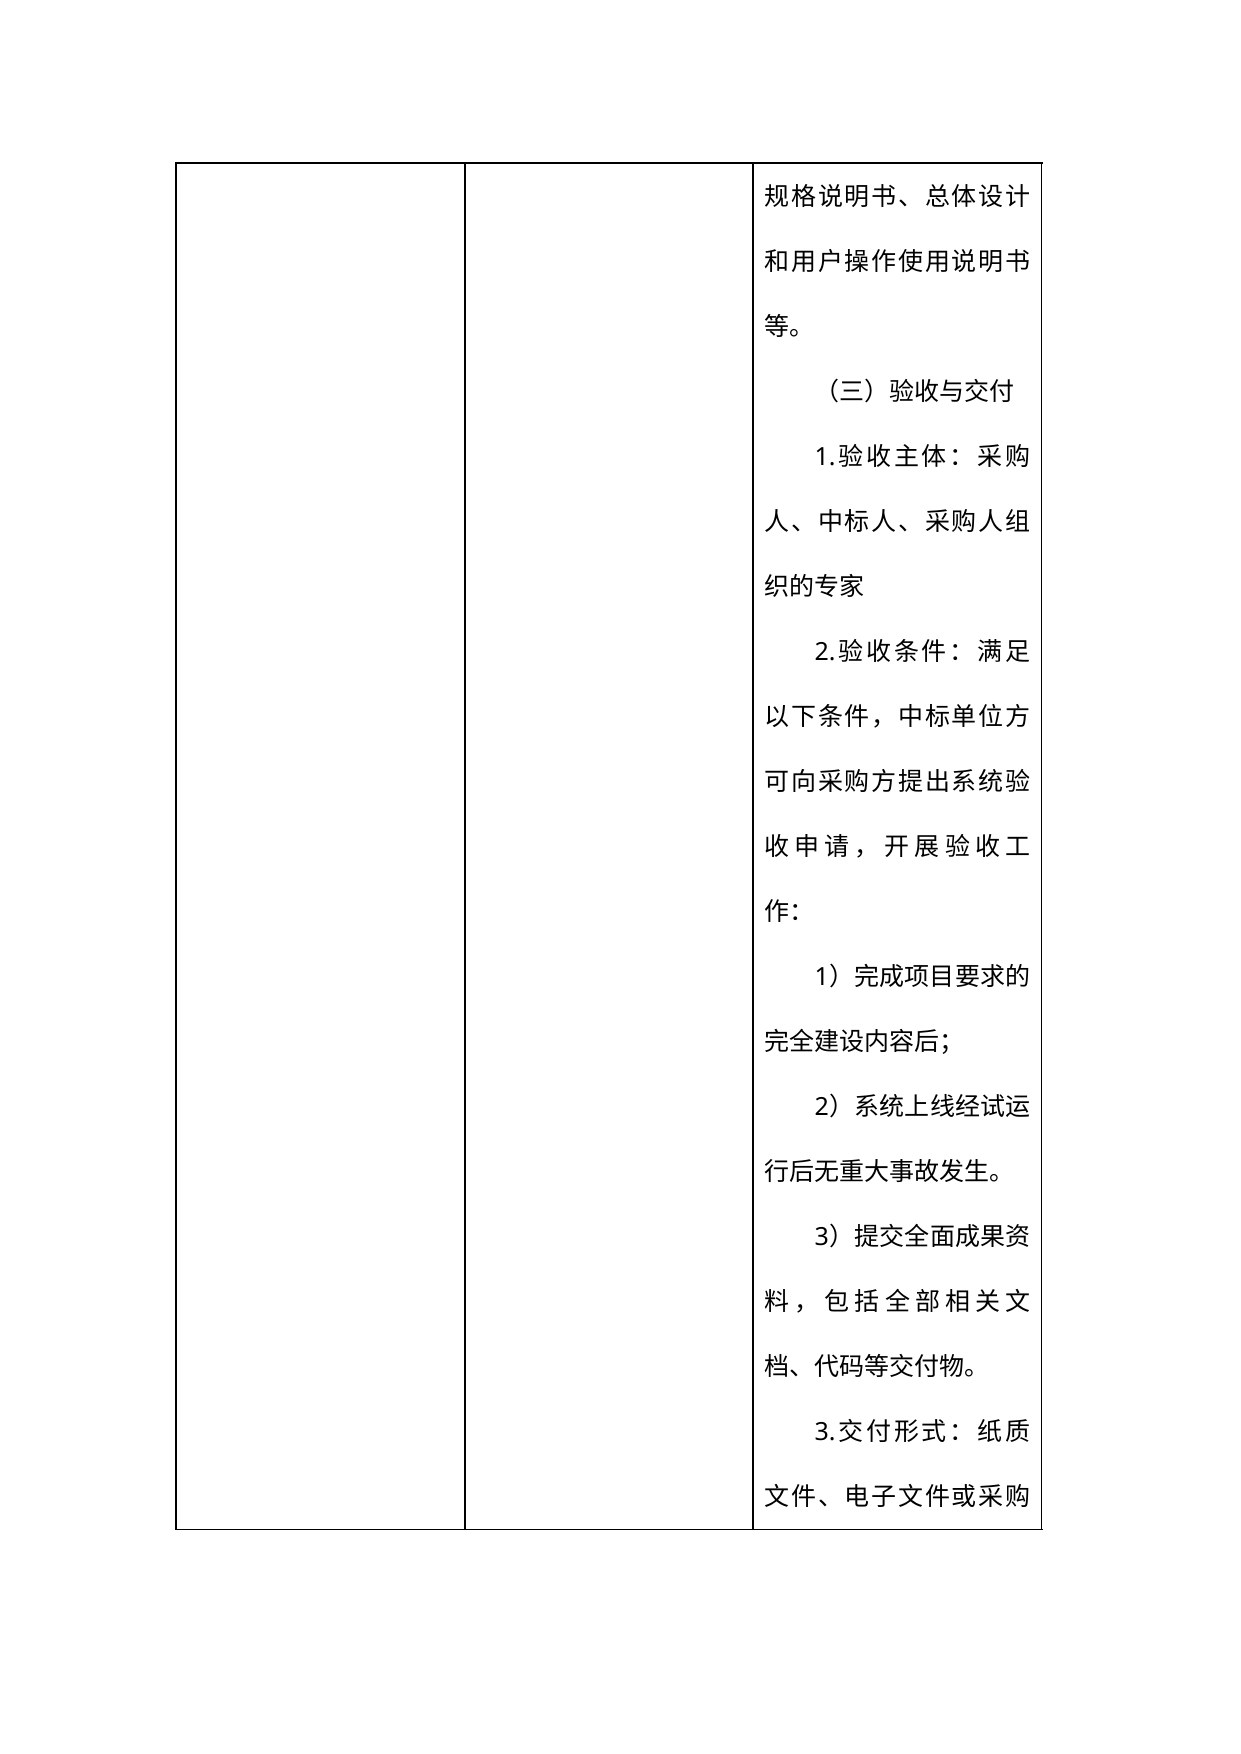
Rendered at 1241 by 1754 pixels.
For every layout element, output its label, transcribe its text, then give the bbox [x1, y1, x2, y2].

table_cell 1 [177, 164, 464, 1528]
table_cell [754, 164, 1041, 1528]
table_cell ★ [466, 164, 752, 1528]
